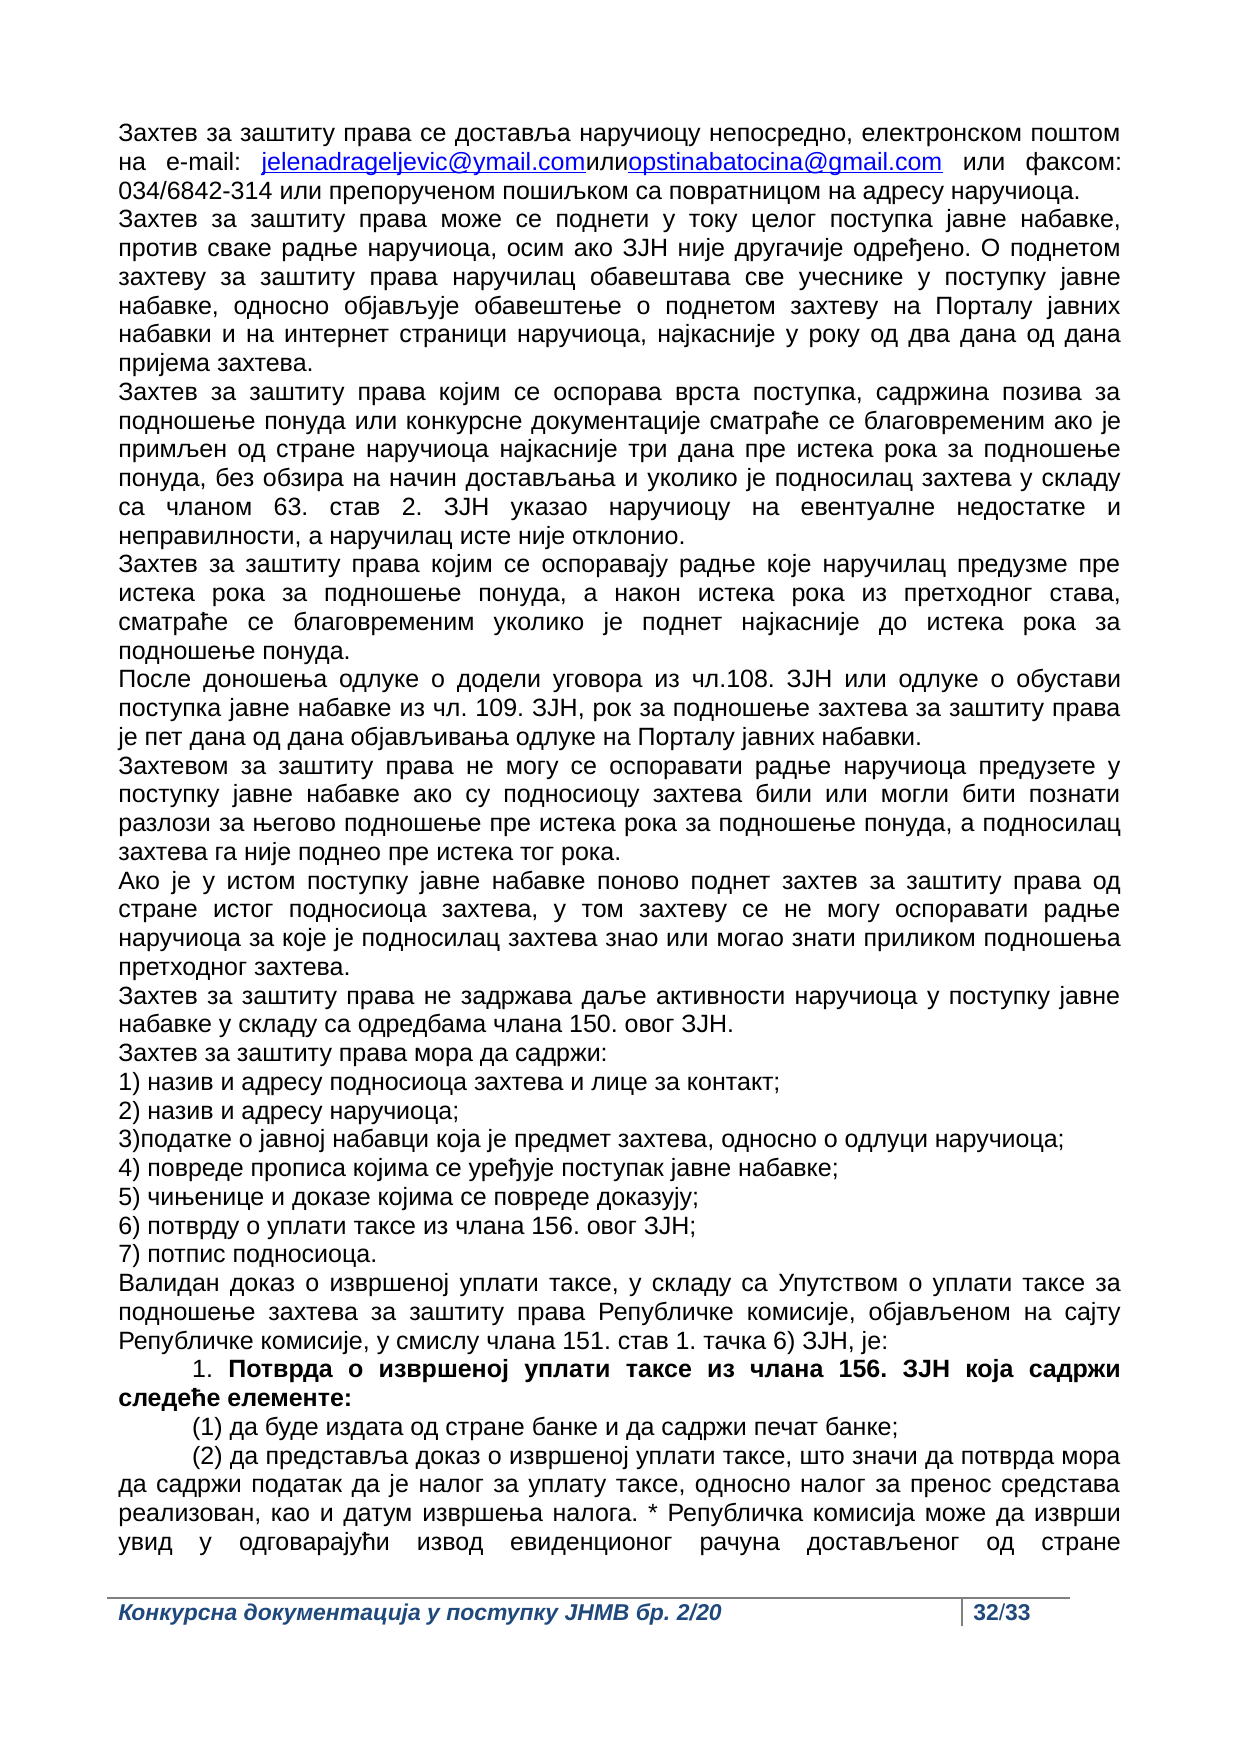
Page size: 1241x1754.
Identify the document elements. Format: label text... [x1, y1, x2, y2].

text 4) повреде прописа којима се уређује поступак јавне набавке; [118, 1153, 1122, 1182]
text 2) назив и адресу наручиоца; [118, 1096, 1122, 1124]
text 5) чињенице и доказе којима се повреде доказују; [118, 1182, 1122, 1211]
text Валидан доказ о извршеној уплати таксе, у складу са Упутством о уплати таксе за подношење захтева за заштиту права Републичке комисије, објављеном на сајту Републичке комисије, у смислу члана 151. став 1. тачка 6) ЗЈН, је: [118, 1268, 1122, 1354]
text Ако је у истом поступку јавне набавке поново поднет захтев за заштиту права од стране истог подносиоца захтева, у том захтеву се не могу оспоравати радње наручиоца за које је подносилац захтева знао или могао знати приликом подношења претходног захтева. [118, 866, 1122, 981]
text 1. Потврда о извршеној уплати таксе из члана 156. ЗЈН која садржи следеће елементе: [118, 1354, 1122, 1412]
text Захтев за заштиту права којим се оспорава врста поступка, садржина позива за подношење понуда или конкурсне документације сматраће се благовременим ако је примљен од стране наручиоца најкасније три дана пре истека рока за подношење понуда, без обзира на начин достављања и уколико је подносилац захтева у складу са чланом 63. став 2. ЗЈН указао наручиоцу на евентуалне недостатке и неправилности, а наручилац исте није отклонио. [118, 377, 1122, 549]
text Захтев за заштиту права мора да садржи: [118, 1038, 1122, 1067]
text Захтевом за заштиту права не могу се оспоравати радње наручиоца предузете у поступку јавне набавке ако су подносиоцу захтева били или могли бити познати разлози за његово подношење пре истека рока за подношење понуда, а подносилац захтева га није поднео пре истека тог рока. [118, 751, 1122, 866]
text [118, 1441, 1122, 1556]
text 3)податке о јавној набавци која је предмет захтева, односно о одлуци наручиоца; [118, 1124, 1122, 1153]
text Захтев за заштиту права којим се оспоравају радње које наручилац предузме пре истека рока за подношење понуда, а након истека рока из претходног става, сматраће се благовременим уколико је поднет најкасније до истека рока за подношење понуда. [118, 549, 1122, 664]
text (1) да буде издата од стране банке и да садржи печат банке; [118, 1412, 1122, 1441]
text После доношења одлуке о додели уговора из чл.108. ЗЈН или одлуке о обустави поступка јавне набавке из чл. 109. ЗЈН, рок за подношење захтева за заштиту права је пет дана од дана објављивања одлуке на Порталу јавних набавки. [118, 664, 1122, 751]
text 1) назив и адресу подносиоца захтева и лице за контакт; [118, 1067, 1122, 1096]
text 6) потврду о уплати таксе из члана 156. овог ЗЈН; [118, 1211, 1122, 1239]
text Захтев за заштиту права може се поднети у току целог поступка јавне набавке, против сваке радње наручиоца, осим ако ЗЈН није другачије одређено. О поднетом захтеву за заштиту права наручилац обавештава све учеснике у поступку јавне набавке, односно објављује обавештење о поднетом захтеву на Порталу јавних набавки и на интернет страници наручиоца, најкасније у року од два дана од дана пријема захтева. [118, 204, 1122, 377]
text Захтев за заштиту права не задржава даље активности наручиоца у поступку јавне набавке у складу са одредбама члана 150. овог ЗЈН. [118, 981, 1122, 1038]
text Захтев за заштиту права се доставља наручиоцу непосредно, електронском поштом на e-mail: jelenadrageljevic@ymail.comилиopstinabatocina@gmail.com или факсом: 034/6842-314 или препорученом пошиљком са повратницом на адресу наручиоца. [118, 118, 1122, 204]
text 7) потпис подносиоца. [118, 1239, 1122, 1268]
